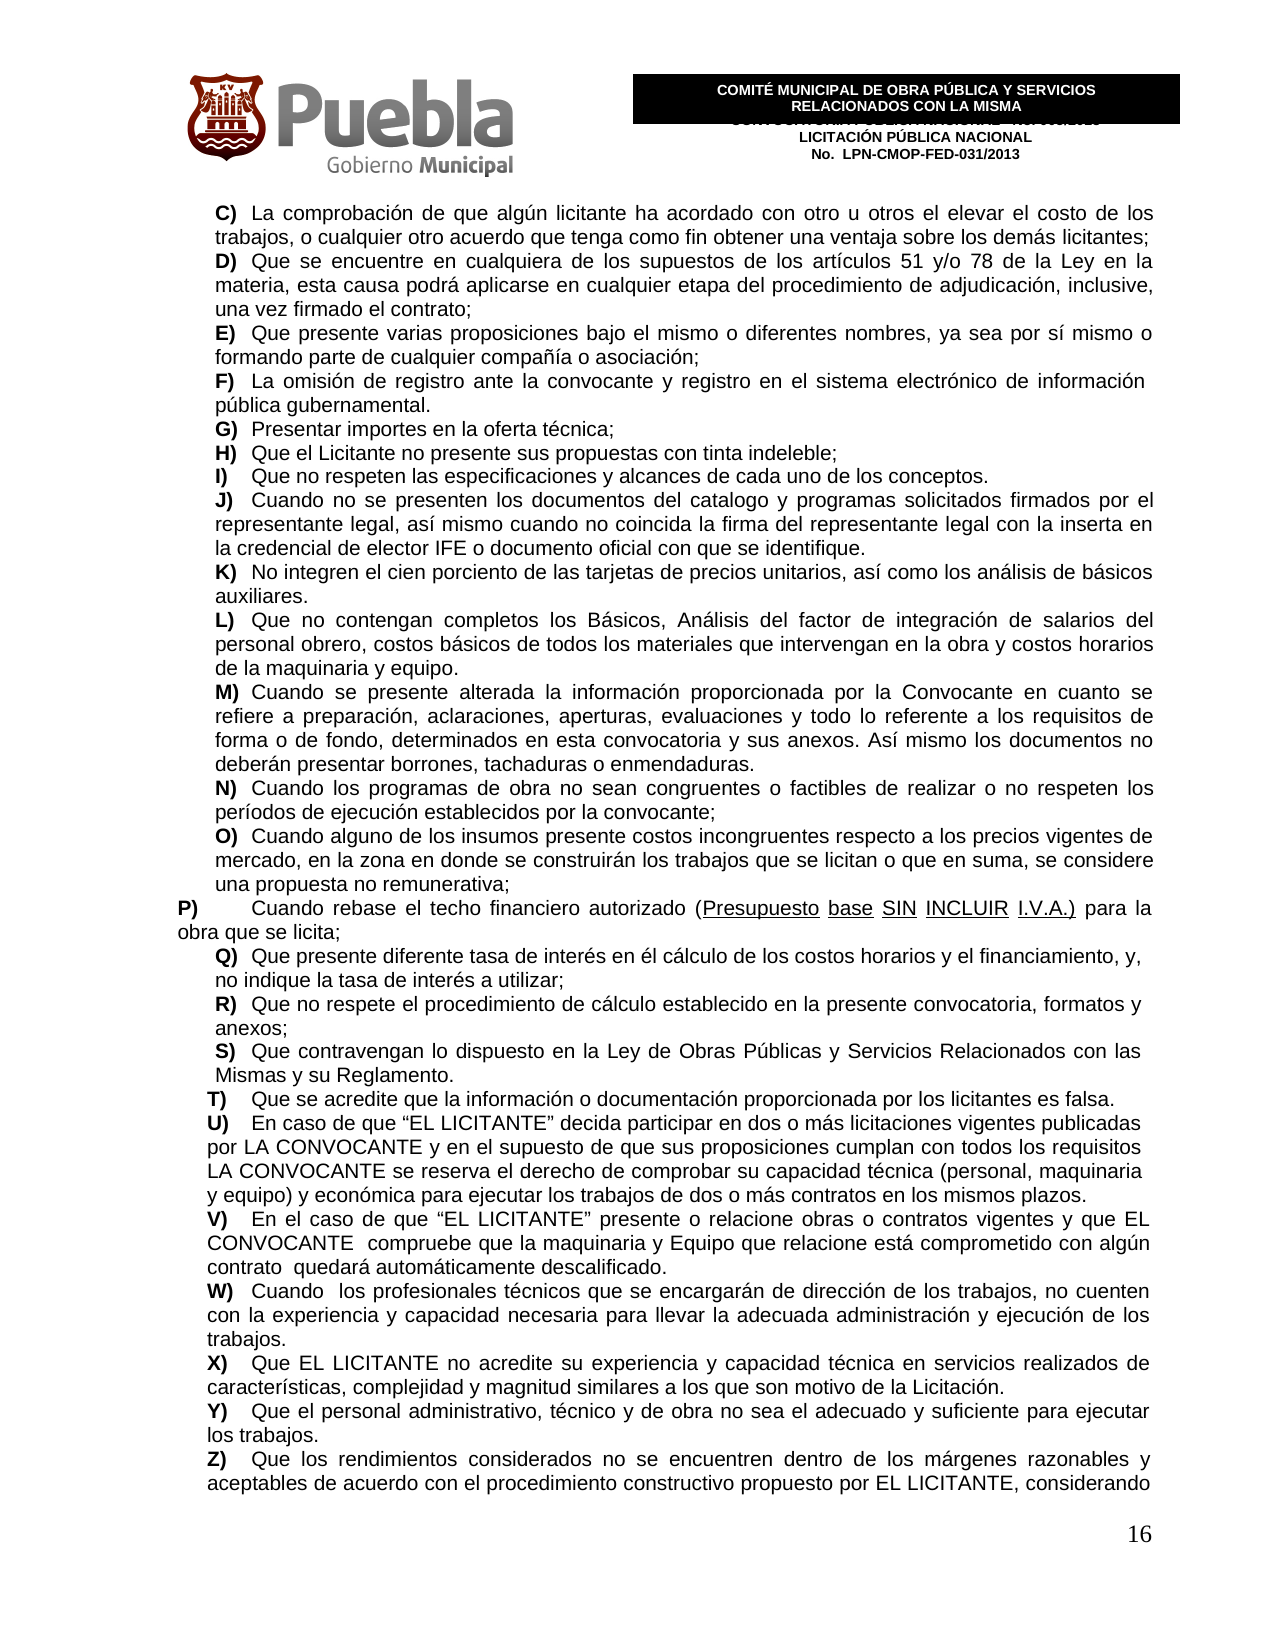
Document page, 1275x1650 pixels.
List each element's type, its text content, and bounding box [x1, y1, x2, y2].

list Que contravengan lo dispuesto en la Ley de Obras Públicas y Servicios Relacionados con las Mismas y su Reglamento. [215, 1039, 1143, 1087]
list La omisión de registro ante la convocante y registro en el sistema electrónico de información pública gubernamental. [215, 368, 1147, 416]
list Cuando los programas de obra no sean congruentes o factibles de realizar o no respeten los períodos de ejecución establecidos por la convocante; [215, 776, 1155, 824]
list En el caso de que “EL LICITANTE” presente o relacione obras o contratos vigentes y que EL CONVOCANTE compruebe que la maquinaria y Equipo que relacione está comprometido con algún contrato quedará automáticamente descalificado. [207, 1207, 1152, 1279]
list La comprobación de que algún licitante ha acordado con otro u otros el elevar el costo de los trabajos, o cualquier otro acuerdo que tenga como fin obtener una ventaja sobre los demás licitantes; [215, 201, 1155, 249]
list Que el personal administrativo, técnico y de obra no sea el adecuado y suficiente para ejecutar los trabajos. [207, 1399, 1152, 1447]
list Que el Licitante no presente sus propuestas con tinta indeleble; [215, 440, 1235, 464]
list No integren el cien porciento de las tarjetas de precios unitarios, así como los análisis de básicos auxiliares. [215, 560, 1155, 608]
list Que no respeten las especificaciones y alcances de cada uno de los conceptos. [215, 464, 1155, 488]
list Que se acredite que la información o documentación proporcionada por los licitantes es falsa. [207, 1087, 1143, 1111]
list Presentar importes en la oferta técnica; [215, 416, 1235, 440]
list Que presente diferente tasa de interés en él cálculo de los costos horarios y el financiamiento, y, no indique la tasa de interés a utilizar; [215, 943, 1143, 991]
list Que no contengan completos los Básicos, Análisis del factor de integración de salarios del personal obrero, costos básicos de todos los materiales que intervengan en la obra y costos horarios de la maquinaria y equipo. [215, 608, 1155, 680]
list Que no respete el procedimiento de cálculo establecido en la presente convocatoria, formatos y anexos; [215, 991, 1143, 1039]
list Que se encuentre en cualquiera de los supuestos de los artículos 51 y/o 78 de la Ley en la materia, esta causa podrá aplicarse en cualquier etapa del procedimiento de adjudicación, inclusive, una vez firmado el contrato; [215, 249, 1155, 321]
list En caso de que “EL LICITANTE” decida participar en dos o más licitaciones vigentes publicadas por LA CONVOCANTE y en el supuesto de que sus proposiciones cumplan con todos los requisitos LA CONVOCANTE se reserva el derecho de comprobar su capacidad técnica (personal, maquinaria y equipo) y económica para ejecutar los trabajos de dos o más contratos en los mismos plazos. [207, 1111, 1143, 1207]
list Cuando los profesionales técnicos que se encargarán de dirección de los trabajos, no cuenten con la experiencia y capacidad necesaria para llevar la adecuada administración y ejecución de los trabajos. [207, 1279, 1152, 1351]
picture [187, 73, 513, 177]
list Cuando alguno de los insumos presente costos incongruentes respecto a los precios vigentes de mercado, en la zona en donde se construirán los trabajos que se licitan o que en suma, se considere una propuesta no remunerativa; [215, 824, 1155, 896]
list Que presente varias proposiciones bajo el mismo o diferentes nombres, ya sea por sí mismo o formando parte de cualquier compañía o asociación; [215, 321, 1155, 368]
list Cuando rebase el techo financiero autorizado (Presupuesto base SIN INCLUIR I.V.A.) para la obra que se licita; [177, 896, 1152, 943]
list Que EL LICITANTE no acredite su experiencia y capacidad técnica en servicios realizados de características, complejidad y magnitud similares a los que son motivo de la Licitación. [207, 1351, 1152, 1399]
list Cuando se presente alterada la información proporcionada por la Convocante en cuanto se refiere a preparación, aclaraciones, aperturas, evaluaciones y todo lo referente a los requisitos de forma o de fondo, determinados en esta convocatoria y sus anexos. Así mismo los documentos no deberán presentar borrones, tachaduras o enmendaduras. [215, 680, 1155, 776]
list Cuando no se presenten los documentos del catalogo y programas solicitados firmados por el representante legal, así mismo cuando no coincida la firma del representante legal con la inserta en la credencial de elector IFE o documento oficial con que se identifique. [215, 488, 1155, 560]
